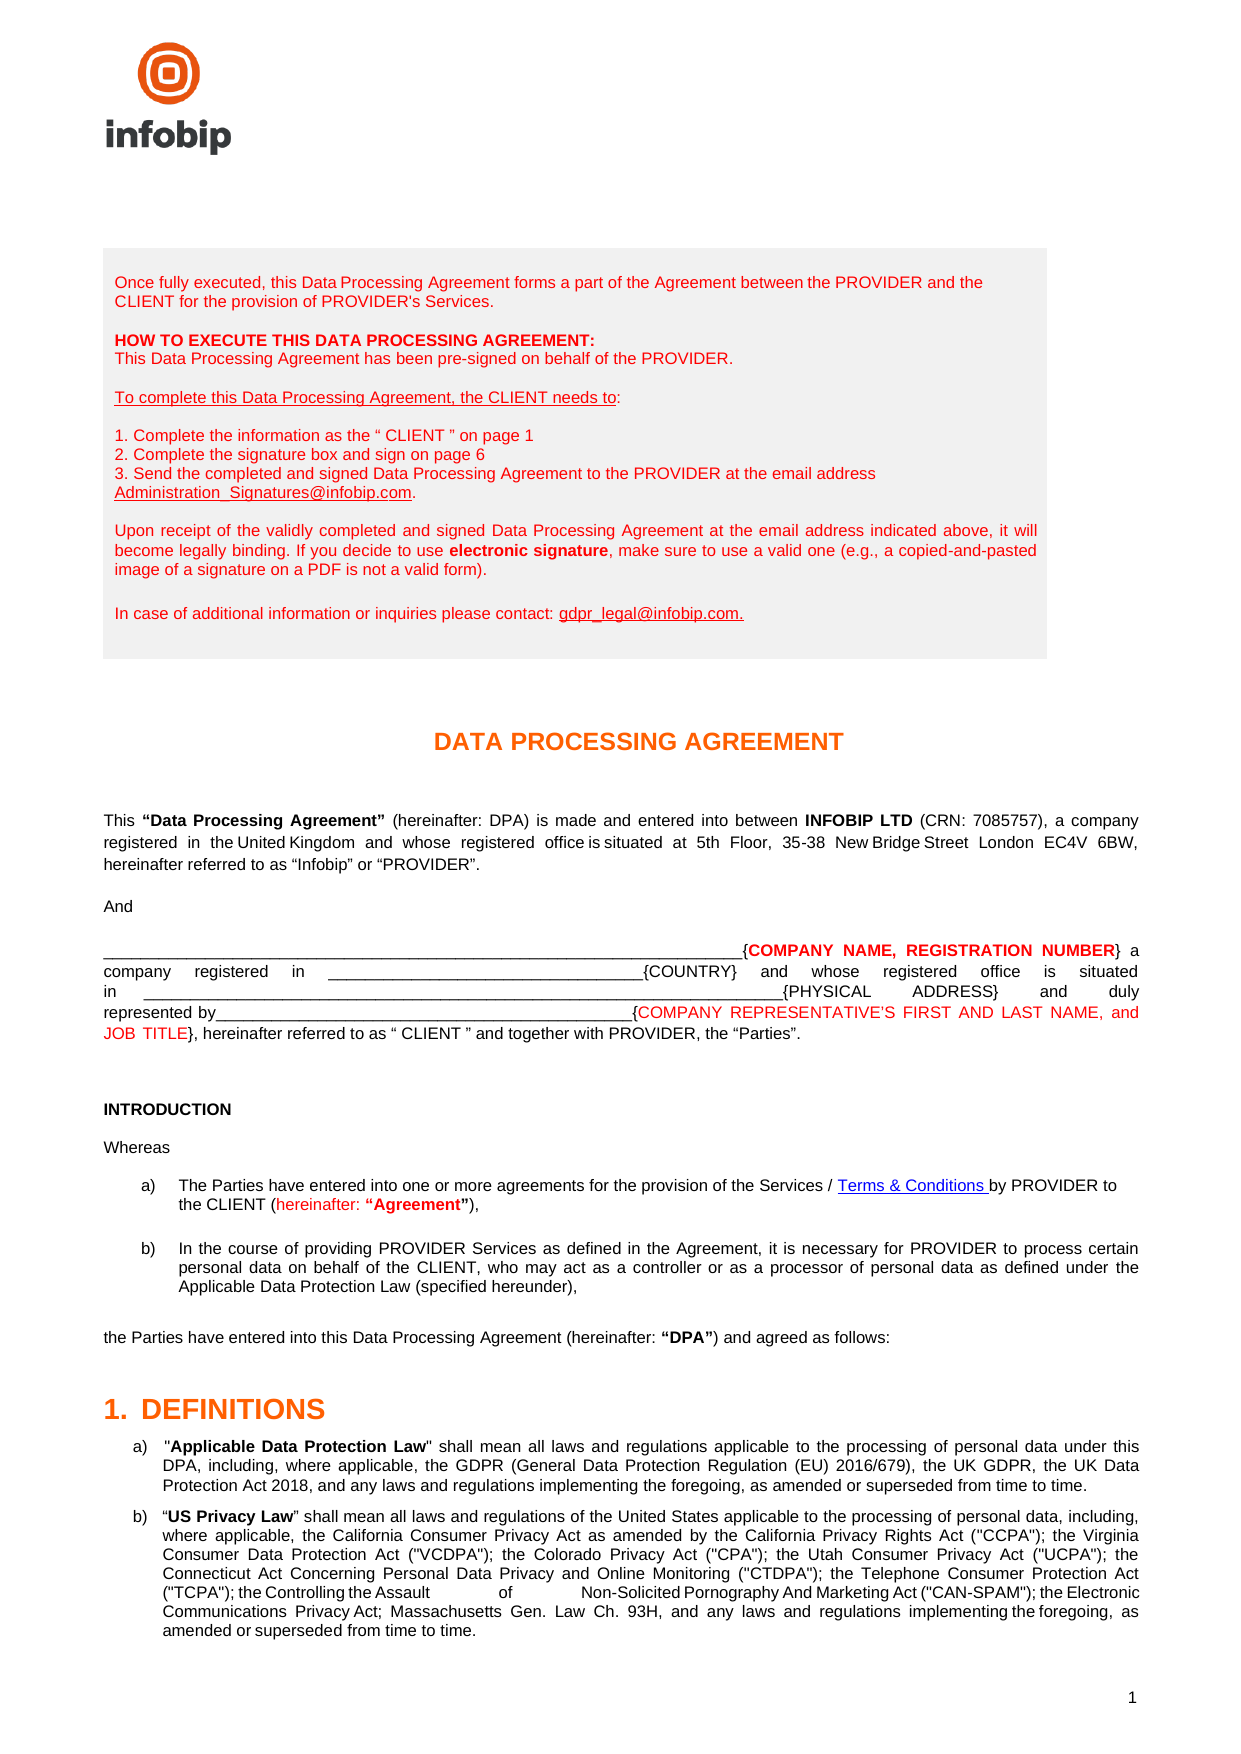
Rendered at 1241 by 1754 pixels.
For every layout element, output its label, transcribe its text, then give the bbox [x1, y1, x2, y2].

text a) "Applicable Data Protection Law" shall mean all laws and regulations applicable to the processing of personal data under this DPA, including, where applicable, the GDPR (General Data Protection Regulation (EU) 2016/679), the UK GDPR, the UK Data Protection Act 2018, and any laws and regulations implementing the foregoing, as amended or superseded from time to time. [133, 1437, 1139, 1494]
picture [103, 40, 234, 158]
text b) In the course of providing PROVIDER Services as defined in the Agreement, it is necessary for PROVIDER to process certain personal data on behalf of the CLIENT, who may act as a controller or as a processor of personal data as defined under the Applicable Data Protection Law (specified hereunder), [141, 1239, 1139, 1296]
text Whereas [103, 1138, 1154, 1157]
text 1 [1128, 1688, 1154, 1707]
text And [103, 897, 1154, 916]
text 1. DEFINITIONS [103, 1392, 1154, 1425]
text 1. Complete the information as the “ CLIENT ” on page 1 2. Complete the signature box and sign on page 6 [114, 426, 537, 464]
text the Parties have entered into this Data Processing Agreement (hereinafter: “DPA”) and agreed as follows: [103, 1328, 1154, 1347]
text HOW TO EXECUTE THIS DATA PROCESSING AGREEMENT: [114, 331, 1154, 350]
text This “Data Processing Agreement” (hereinafter: DPA) is made and entered into between INFOBIP LTD (CRN: 7085757), a company registered in theUnitedKingdom and whose registered officeissituated at 5th Floor, 35-38 NewBridgeStreet London EC4V 6BW, hereinafter referred to as “Infobip” or “PROVIDER”. [103, 811, 1139, 874]
text To complete this Data Processing Agreement, the CLIENT needs to: [114, 388, 1154, 407]
text b) “US Privacy Law” shall mean all laws and regulations of the United States applicable to the processing of personal data, including, where applicable, the California Consumer Privacy Act as amended by the California Privacy Rights Act ("CCPA"); the Virginia Consumer Data Protection Act ("VCDPA"); the Colorado Privacy Act ("CPA"); the Utah Consumer Privacy Act ("UCPA"); the Connecticut Act Concerning Personal Data Privacy and Online Monitoring ("CTDPA"); the Telephone Consumer Protection Act ("TCPA");theControllingtheAssault of Non-SolicitedPornographyAndMarketingAct("CAN-SPAM");theElectronic Communications PrivacyAct; Massachusetts Gen. Law Ch. 93H, and any laws and regulations implementingtheforegoing, as amended orsuperseded from time to time. [133, 1507, 1139, 1640]
text Once fully executed, this DataProcessing Agreement forms a part of the Agreement betweenthe PROVIDER and the CLIENT for the provision of PROVIDER's Services. [114, 274, 1040, 311]
text In case of additional information or inquiries please contact: gdpr_legal@infobip.com. [114, 604, 1154, 623]
text This Data Processing Agreement has been pre-signed on behalf of the PROVIDER. [114, 350, 1154, 368]
text a) The Parties have entered into one or more agreements for the provision of the Services / Terms & Conditions by PROVIDER to the CLIENT (hereinafter: “Agreement”), [141, 1176, 1142, 1214]
text _____________________________________________________________________{COMPANY NAME, REGISTRATION NUMBER} a company registered in __________________________________{COUNTRY} and whose registered office is situated in _____________________________________________________________________{PHYSICAL ADDRESS} and duly represented by_____________________________________________{COMPANY REPRESENTATIVE’S FIRST AND LAST NAME, and JOB TITLE}, hereinafter referred to as “ CLIENT ” and together with PROVIDER, the “Parties”. [103, 941, 1139, 1043]
text DATA PROCESSING AGREEMENT [434, 727, 1154, 756]
text 3. Send the completed and signed Data Processing Agreement to the PROVIDER at the email address Administration_Signatures@infobip.com. [114, 464, 878, 502]
text Upon receipt of the validly completed and signed Data Processing Agreement at the email address indicated above, it will become legally binding. If you decide to use electronic signature, make sure to use a valid one (e.g., a copied-and-pasted image of a signature on a PDF is not a valid form). [114, 522, 1038, 579]
text INTRODUCTION [103, 1099, 1154, 1119]
